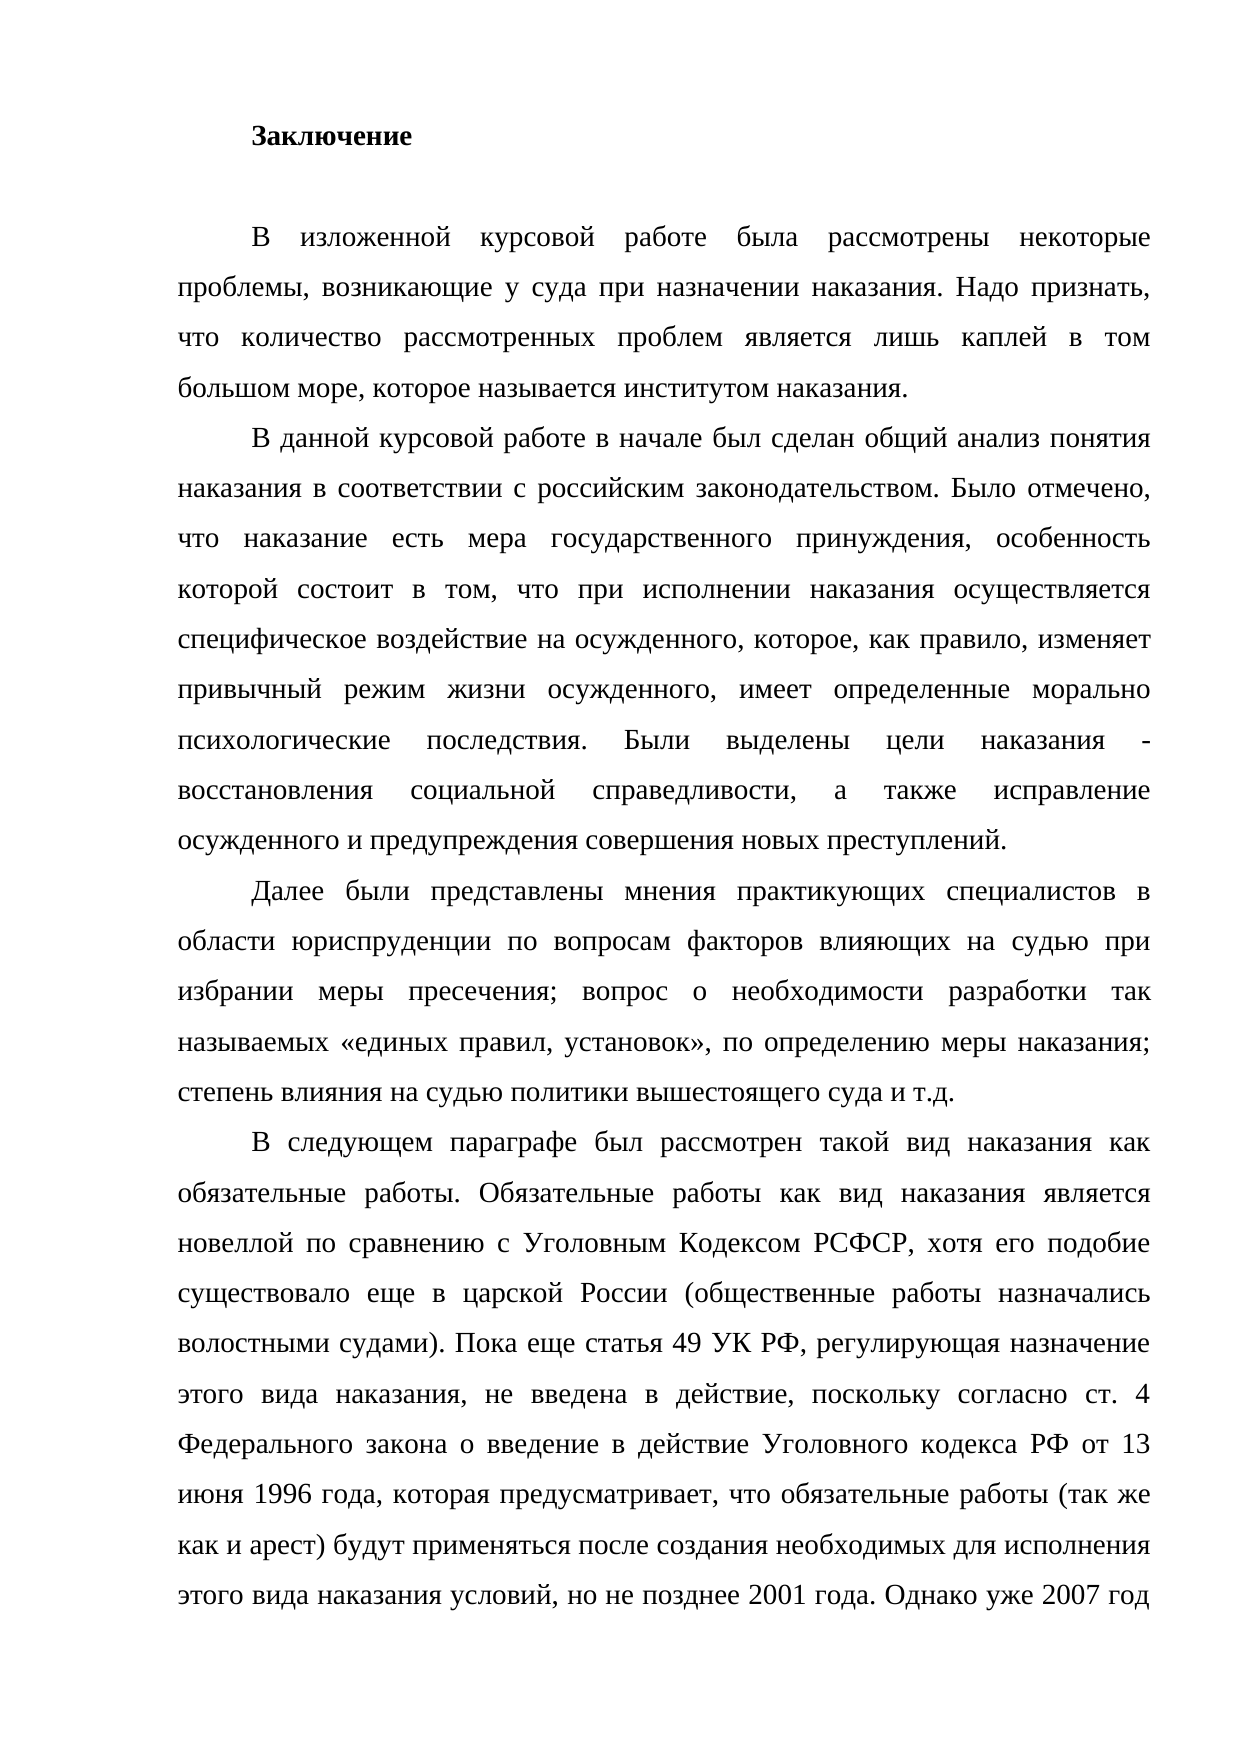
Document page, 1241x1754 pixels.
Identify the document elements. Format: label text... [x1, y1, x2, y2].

text В изложенной курсовой работе была рассмотрены некоторые проблемы, возникающие у суда при назначении наказания. Надо признать, что количество рассмотренных проблем является лишь каплей в том большом море, которое называется институтом наказания. [177, 219, 1152, 403]
text Заключение [177, 118, 1152, 152]
text Далее были представлены мнения практикующих специалистов в области юриспруденции по вопросам факторов влияющих на судью при избрании меры пресечения; вопрос о необходимости разработки так называемых «единых правил, установок», по определению меры наказания; степень влияния на судью политики вышестоящего суда и т.д. [177, 873, 1152, 1108]
text В данной курсовой работе в начале был сделан общий анализ понятия наказания в соответствии с российским законодательством. Было отмечено, что наказание есть мера государственного принуждения, особенность которой состоит в том, что при исполнении наказания осуществляется специфическое воздействие на осужденного, которое, как правило, изменяет привычный режим жизни осужденного, имеет определенные морально психологические последствия. Были выделены цели наказания - восстановления социальной справедливости, а также исправление осужденного и предупреждения совершения новых преступлений. [177, 420, 1152, 856]
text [177, 1124, 1152, 1611]
